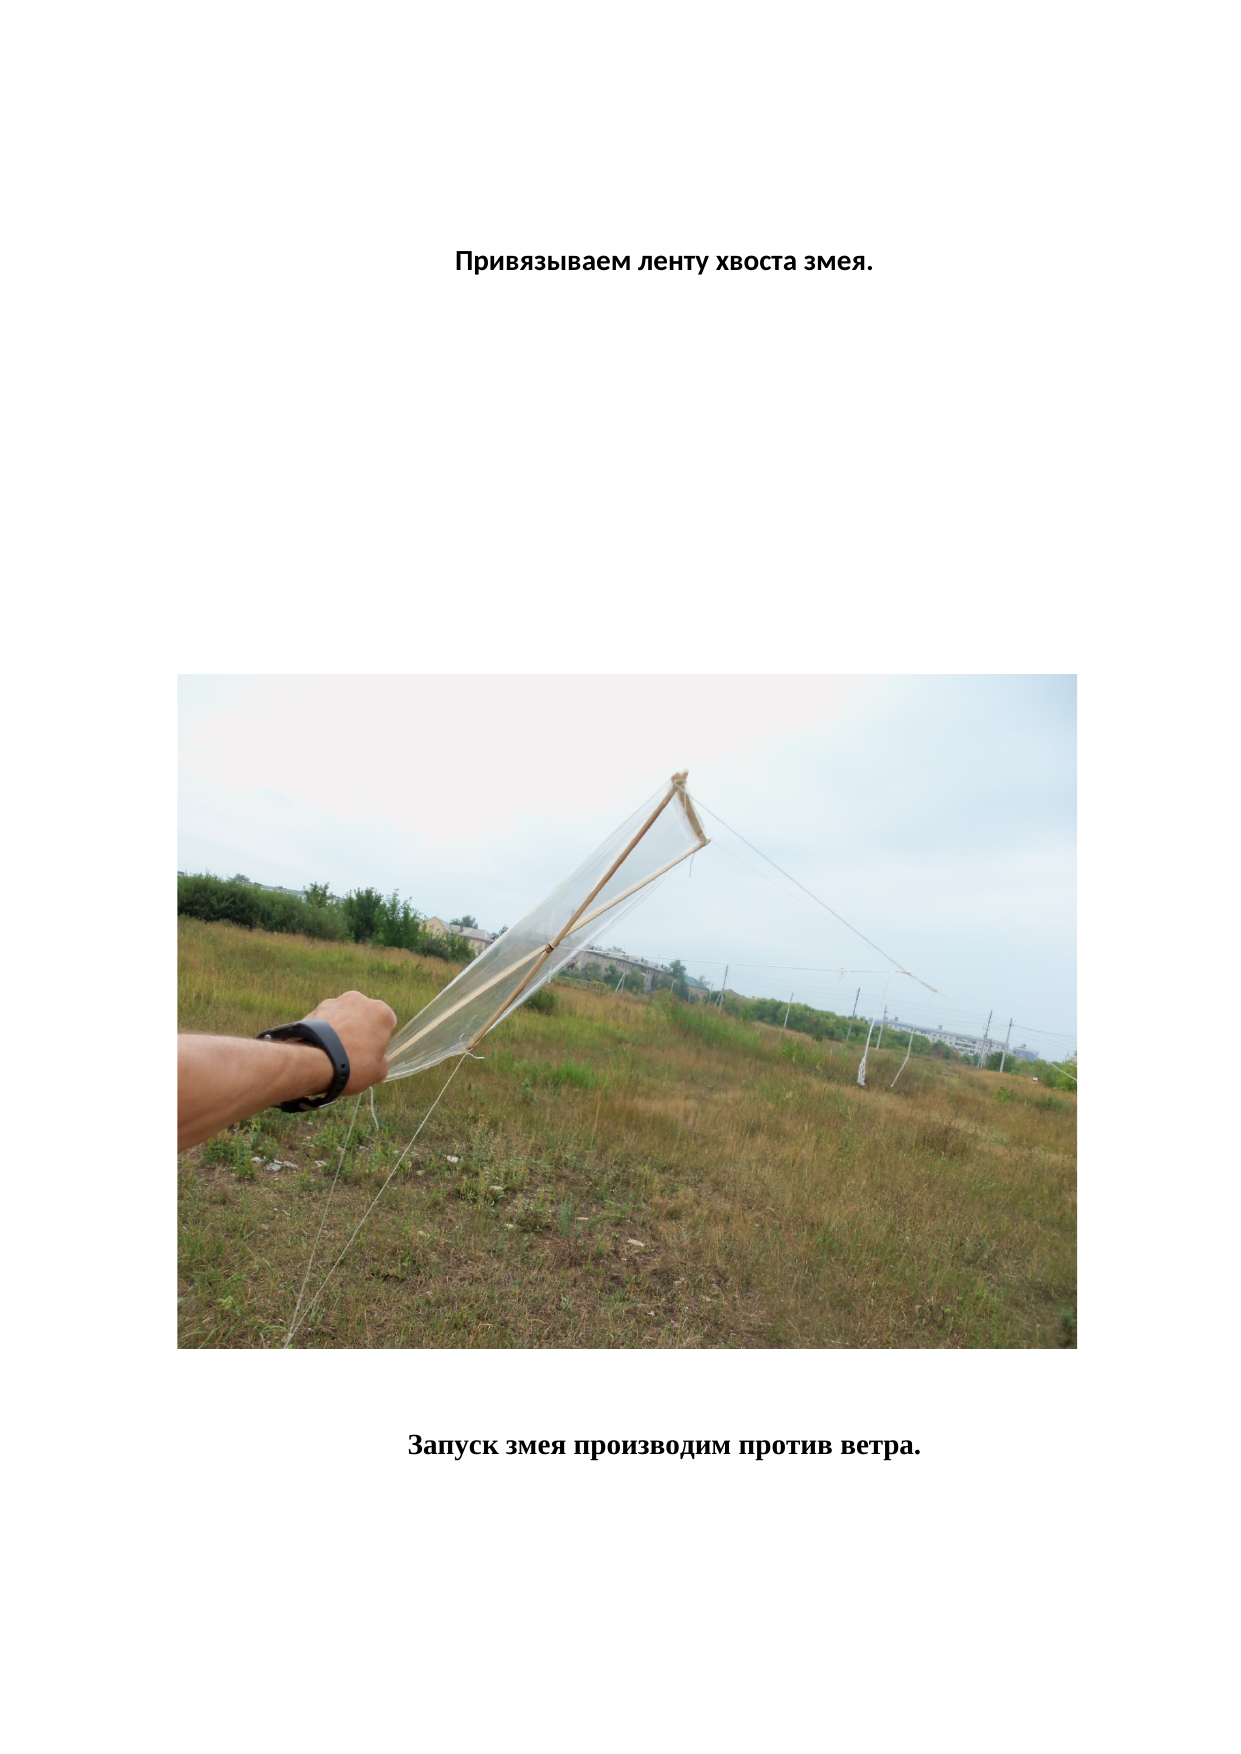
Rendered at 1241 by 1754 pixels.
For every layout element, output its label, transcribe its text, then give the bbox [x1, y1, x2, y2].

text Привязываем ленту хвоста змея. [177, 242, 1152, 277]
picture [177, 674, 1078, 1349]
text Запуск змея производим против ветра. [177, 1427, 1152, 1461]
